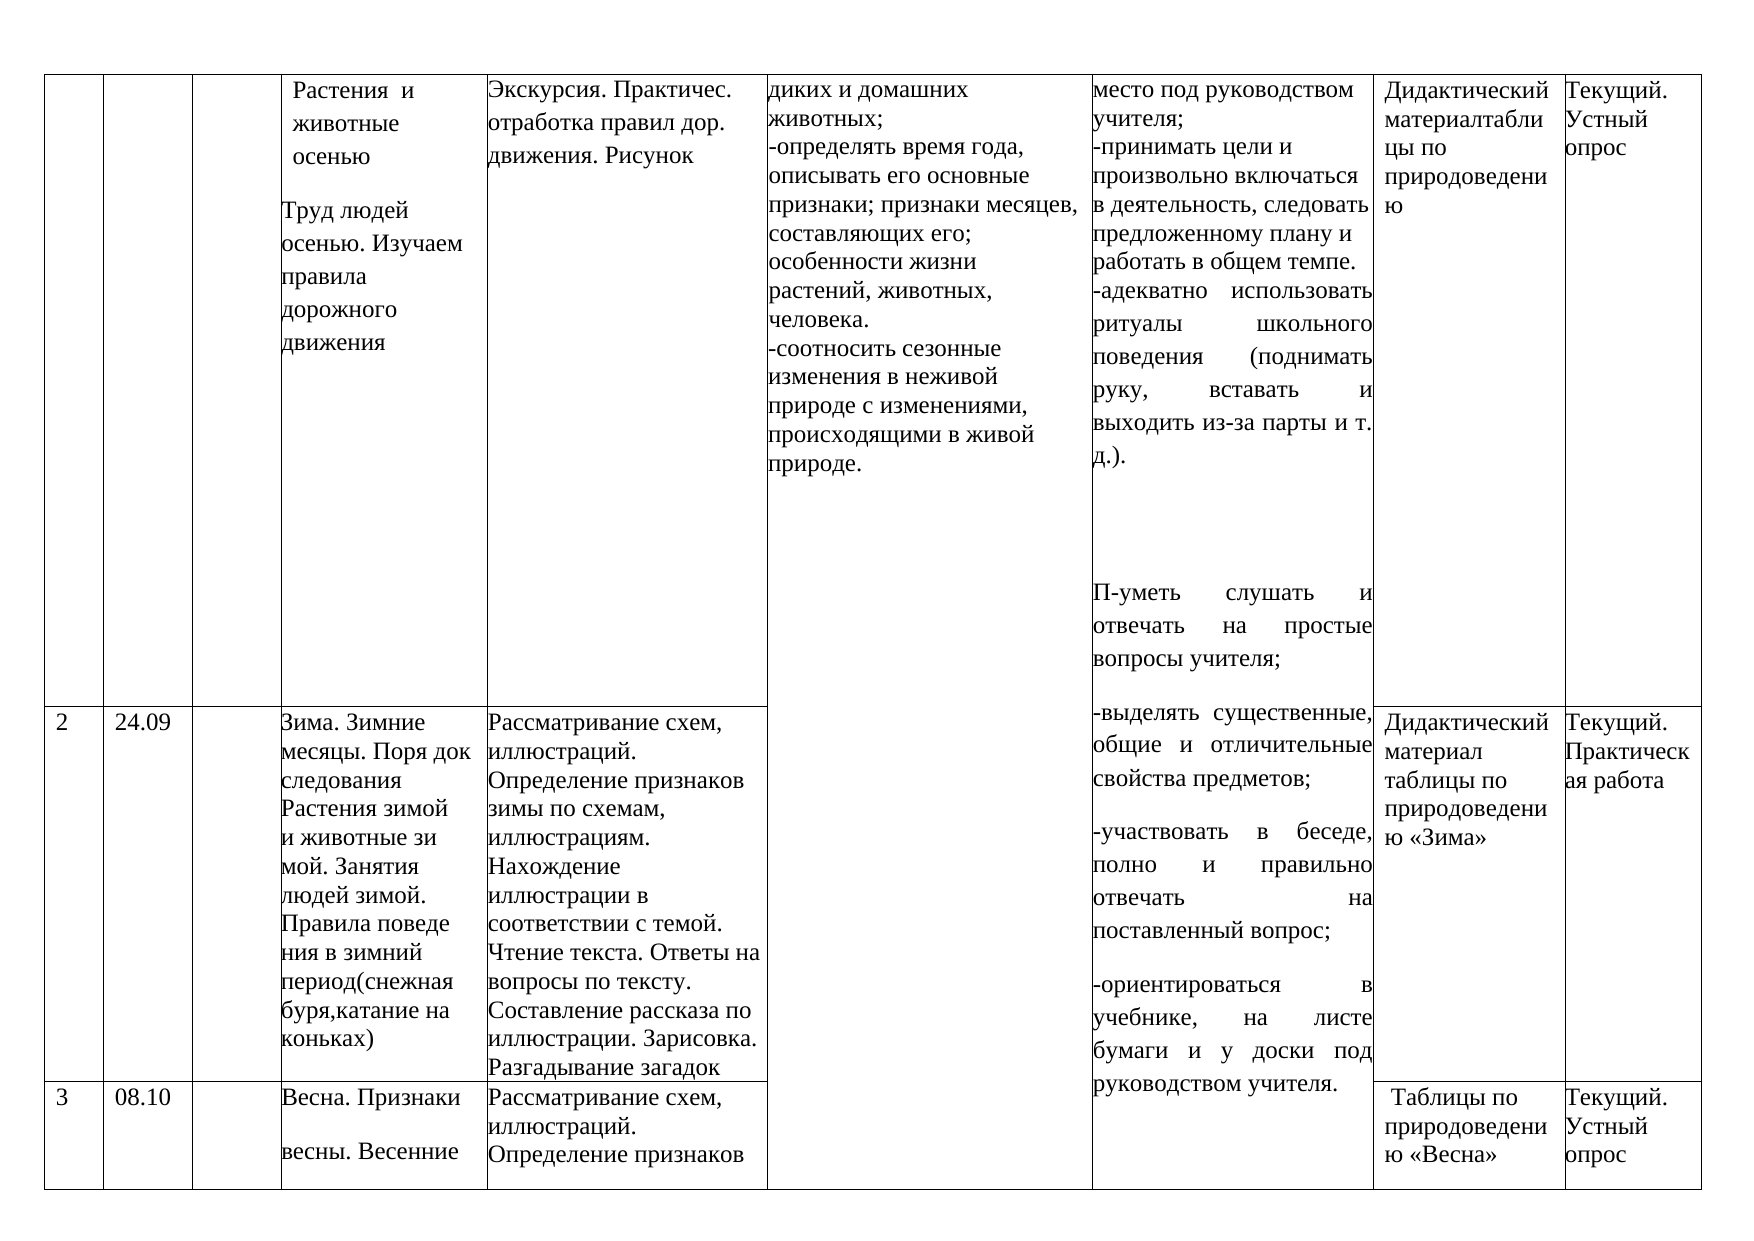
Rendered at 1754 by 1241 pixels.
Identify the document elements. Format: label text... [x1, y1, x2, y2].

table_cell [282, 1082, 487, 1189]
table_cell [1566, 1082, 1701, 1189]
table_cell 24.09 [104, 707, 192, 1081]
table_cell П-определять время года, описывать его основные признаки; признаки месяцев, составляющих его; особенности жизни растений, животных, человека. -различать растения сада, огорода, леса, поля, знать их названия, различать культурные и дикорастущие цветковые растения; диких и домашних животных; -определять время года, описывать его основные признаки; признаки месяцев, составляющих его; особенности жизни растений, животных, человека. -соотносить сезонные изменения в неживой природе с изменениями, происходящими в живой природе. [768, 75, 1092, 1189]
table_cell 2 [45, 707, 103, 1081]
table_cell Рассматривание схем, иллюстраций. Определение признаков осени по схемам, иллюстрациям. Нахождение иллюстрации в соответствии с темой. Ответы на вопросы по тексту. Сравнение схемы с иллюстрацией, выделение признаков месяцев.. Экскурсия. Практичес. отработка правил дор. движения. Рисунок [488, 75, 767, 706]
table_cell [1374, 1082, 1565, 1189]
table_cell Дидактический материал таблицы по природоведению «Зима» [1374, 707, 1565, 1081]
table_cell 08.10 [104, 1082, 192, 1189]
table_cell Растения и животные осенью Труд людей осенью. Изучаем правила дорожного движения [282, 75, 487, 706]
table_cell [104, 75, 192, 706]
table_cell [193, 75, 281, 706]
table_cell Текущий. Практическая работа [1566, 707, 1701, 1081]
table_cell Дидактический материалтаблицы по природоведению [1374, 75, 1565, 706]
table_cell [45, 75, 103, 706]
table_cell Рассматривание схем, иллюстраций. Определение признаков зимы по схемам, иллюстрациям. Нахождение иллюстрации в соответствии с темой. Чтение текста. Ответы на вопросы по тексту. Составление рассказа по иллюстрации. Зарисовка. Разгадывание загадок [488, 707, 767, 1081]
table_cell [488, 1082, 767, 1189]
table_cell Зима. Зимние месяцы. Поря док следования Растения зимой и животные зи мой. Занятия людей зимой. Правила поведе ния в зимний период(снежная буря,катание на коньках) [282, 707, 487, 1081]
table_cell Р-.работать с учебными принадлежностями и организовывать рабочее место под руководством учителя; -активно участвовать в деятельности, контролировать и оценивать свои действия одноклассников -работать с учебными принадлежностями и организовывать рабочее место под руководством учителя; -принимать цели и произвольно включаться в деятельность, следовать предложенному плану и работать в общем темпе. -адекватно использовать ритуалы школьного поведения (поднимать руку, вставать и выходить из-за парты и т. д.). П-уметь слушать и отвечать на простые вопросы учителя; -выделять существенные, общие и отличительные свойства предметов; -участвовать в беседе, полно и правильно отвечать на поставленный вопрос; -ориентироваться в учебнике, на листе бумаги и у доски под руководством учителя. К-обращаться за помощью и принимать помощь; -оформлять свои мысли в устной речи; -слушать и понимать речь других; -слушать и понимать инструкцию к учебному заданию в разных видах деятельности; -участвовать в диалоге на уроке в жизненных ситуациях; -слушать и понимать инструкцию к учебному заданию в разных видах деятельности; [1093, 75, 1373, 1189]
table_cell [193, 707, 281, 1081]
table_cell 3 [45, 1082, 103, 1189]
table_cell Текущий. Устный опрос [1566, 75, 1701, 706]
table_cell [193, 1082, 281, 1189]
